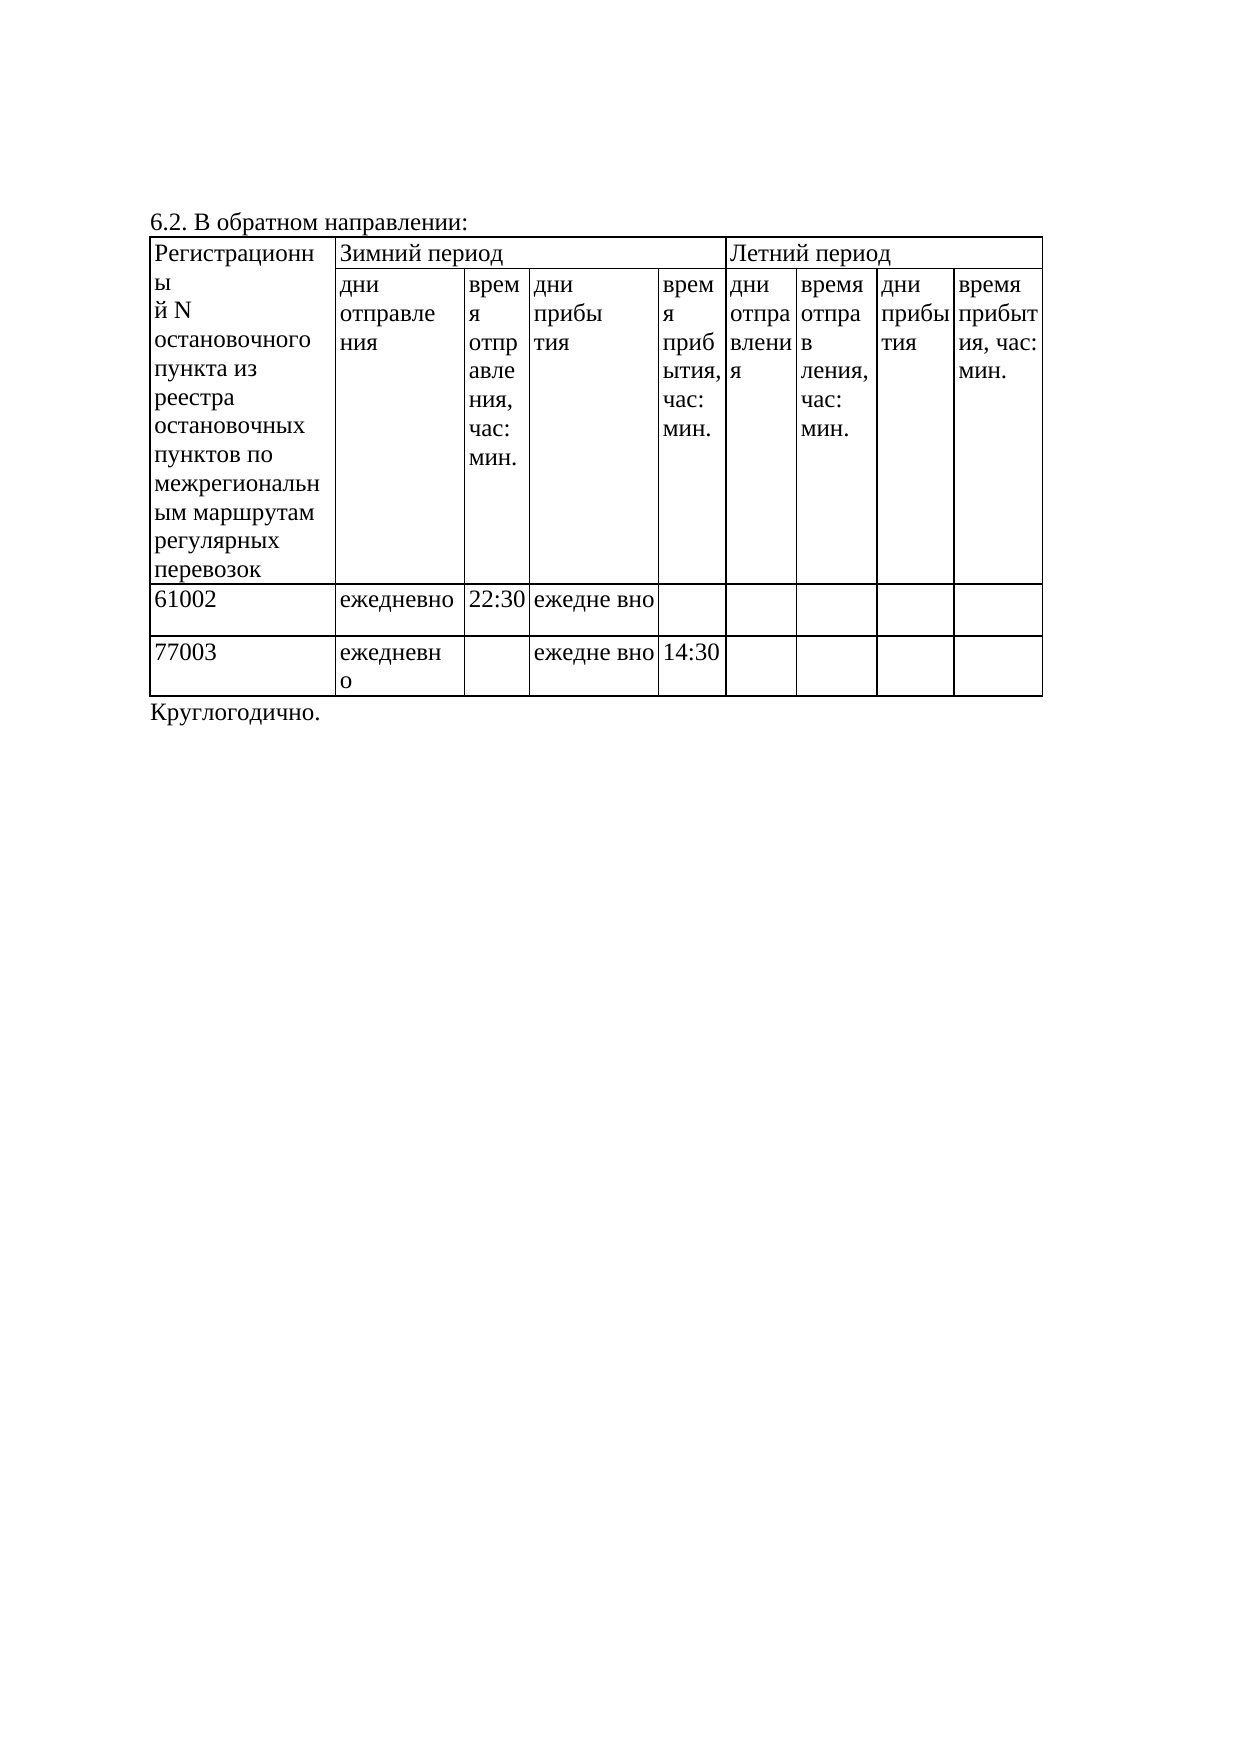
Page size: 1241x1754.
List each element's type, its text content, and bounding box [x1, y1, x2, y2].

table_header Летний период [727, 238, 1042, 268]
table_cell ежедне вно [530, 637, 658, 695]
table_cell 22:30 [465, 585, 529, 635]
table_cell [955, 637, 1042, 695]
table_cell время прибыт ия, час: мин. [955, 269, 1042, 583]
table_cell дни прибы тия [878, 269, 953, 583]
table_cell врем я отпр авле ния, час: мин. [465, 269, 529, 583]
table_cell [797, 585, 876, 635]
table_cell дни отпра влени я [727, 269, 796, 583]
table_cell [878, 637, 953, 695]
table_cell 61002 [151, 585, 335, 635]
table_cell ежедневн о [336, 637, 464, 695]
table_cell [465, 637, 529, 695]
table_cell ежедневно [336, 585, 464, 635]
table_header Зимний период [336, 238, 725, 268]
table_cell дни отправле ния [336, 269, 464, 583]
table_cell [955, 585, 1042, 635]
table_cell врем я приб ытия, час: мин. [659, 269, 725, 583]
table_cell [727, 637, 796, 695]
table_cell 14:30 [659, 637, 725, 695]
table_cell [878, 585, 953, 635]
table_cell ежедне вно [530, 585, 658, 635]
text Круглогодично. [150, 697, 1091, 726]
table_cell дни прибы тия [530, 269, 658, 583]
table_cell 77003 [151, 637, 335, 695]
table_cell время отправ ления, час: мин. [797, 269, 876, 583]
table_header Регистрационны й N остановочного пункта из реестра остановочных пунктов по межрегиональн ым маршрутам регулярных перевозок [151, 238, 335, 583]
table_cell [797, 637, 876, 695]
table_cell [659, 585, 725, 635]
table_cell [727, 585, 796, 635]
text 6.2. В обратном направлении: [150, 207, 1090, 236]
